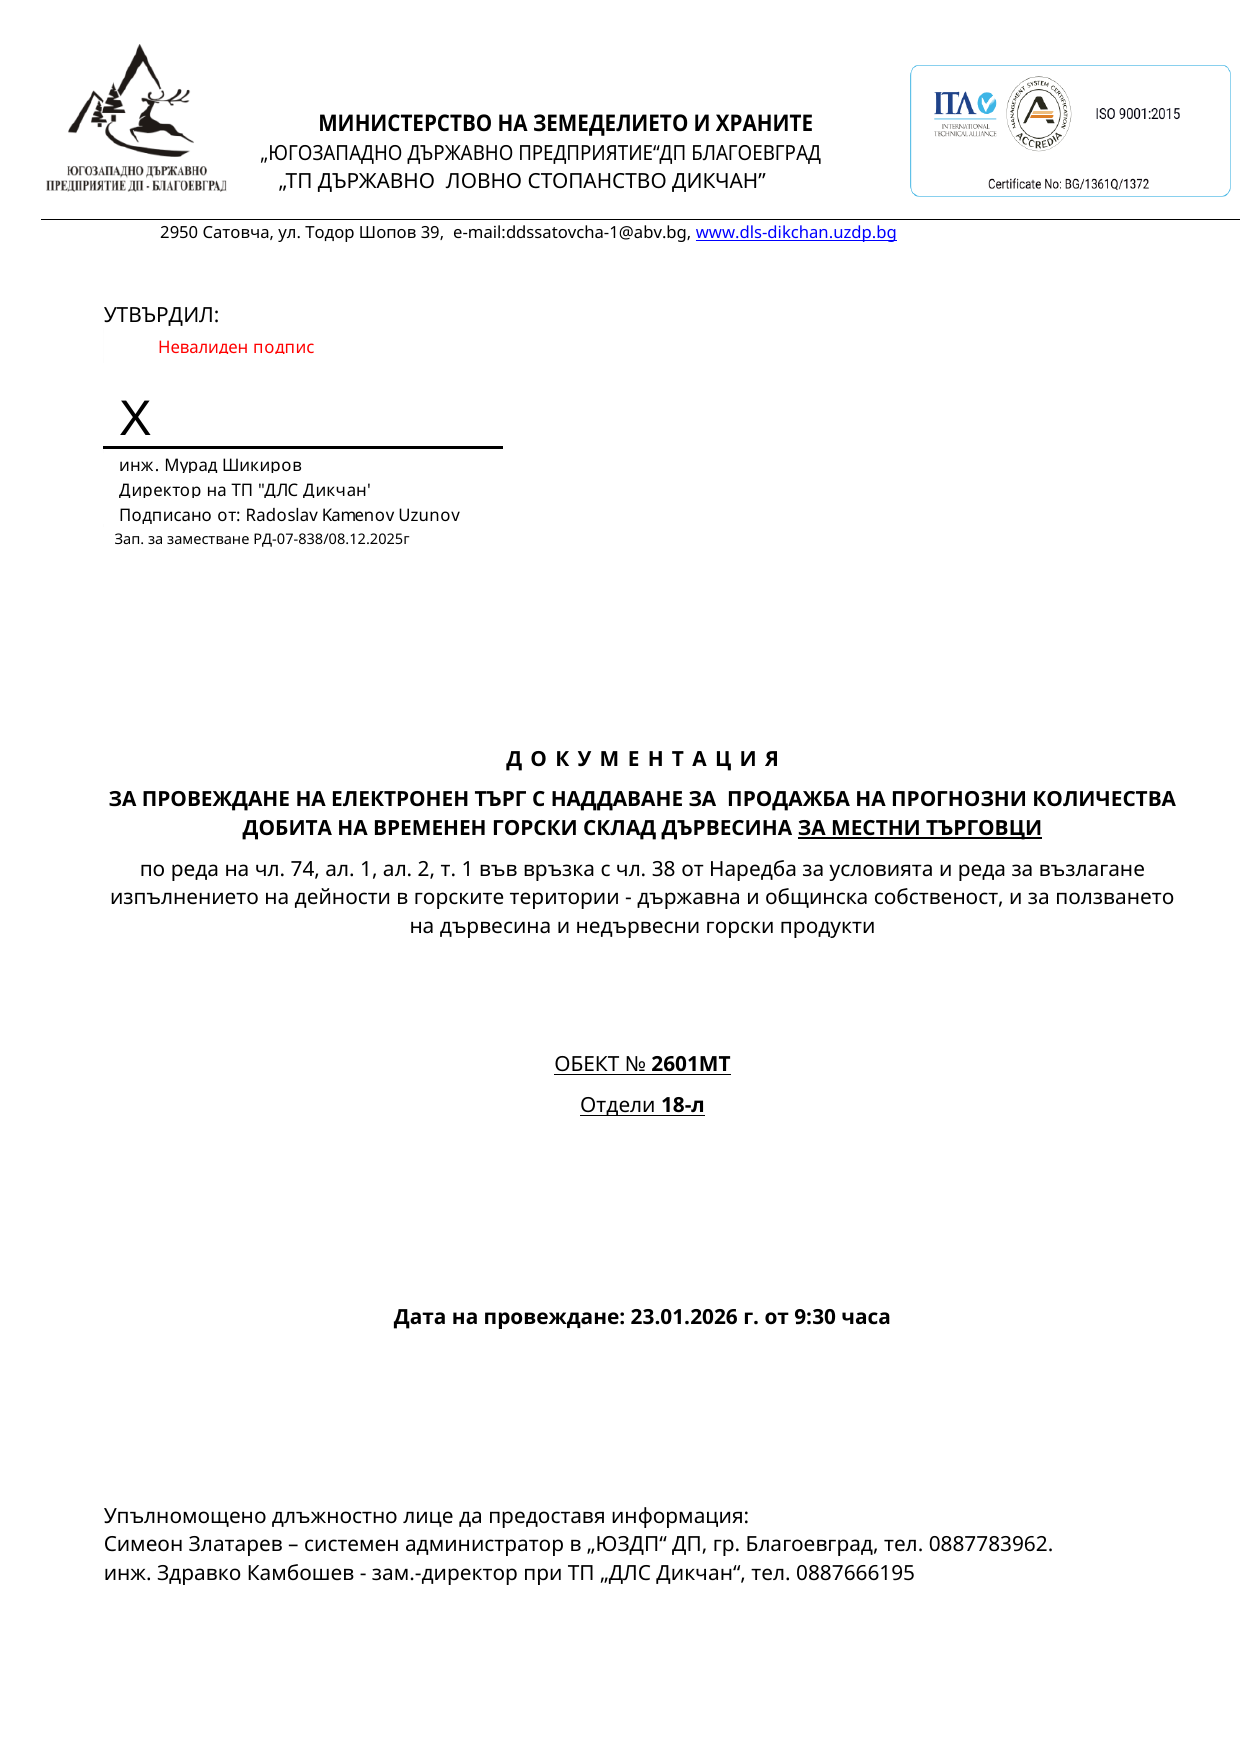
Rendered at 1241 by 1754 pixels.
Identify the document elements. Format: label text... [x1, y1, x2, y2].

picture [908, 63, 1232, 201]
text инж. Здравко Камбошев - зам.-директор при ТП „ДЛС Дикчан“, тел. 0887666195 [103, 1558, 1181, 1586]
text Отдели 18-л [103, 1091, 1181, 1119]
text Зап. за заместване РД-07-838/08.12.2025г [103, 528, 1181, 548]
text ДОКУМЕНТАЦИЯ [103, 744, 1181, 772]
table_header МИНИСТЕРСТВО НА ЗЕМЕДЕЛИЕТО И ХРАНИТЕ „ЮГОЗАПАДНО ДЪРЖАВНО ПРЕДПРИЯТИЕ“ДП БЛАГОЕВГРАД „ТП ДЪРЖАВНО ЛОВНО СТОПАНСТВО ДИКЧАН” [235, 44, 897, 219]
text Упълномощено длъжностно лице да предоставя информация: [103, 1501, 1181, 1529]
text ОБЕКТ № 2601МТ [103, 1049, 1181, 1078]
table_header [41, 44, 234, 219]
text Симеон Златарев – системен администратор в „ЮЗДП“ ДП, гр. Благоевград, тел. 0887783962. [103, 1529, 1181, 1558]
text 2950 Сатовча, ул. Тодор Шопов 39, e-mail:ddssatovcha-1@abv.bg, www.dls-dikchan.uzdp.bg [103, 220, 1181, 243]
text Дата на провеждане: 23.01.2026 г. от 9:30 часа [103, 1302, 1181, 1331]
text ЗА ПРОВЕЖДАНЕ НА ЕЛЕКТРОНЕН ТЪРГ С НАДДАВАНЕ ЗА ПРОДАЖБА НА ПРОГНОЗНИ КОЛИЧЕСТВА ДОБИТА НА ВРЕМЕНЕН ГОРСКИ СКЛАД ДЪРВЕСИНА ЗА МЕСТНИ ТЪРГОВЦИ [103, 784, 1181, 841]
text по реда на чл. 74, ал. 1, ал. 2, т. 1 във връзка с чл. 38 от Наредба за условията и реда за възлагане изпълнението на дейности в горските територии - държавна и общинска собственост, и за ползването на дървесина и недървесни горски продукти [103, 854, 1181, 939]
picture [46, 44, 227, 192]
table_header [897, 44, 1240, 219]
text УТВЪРДИЛ: [103, 300, 1181, 328]
